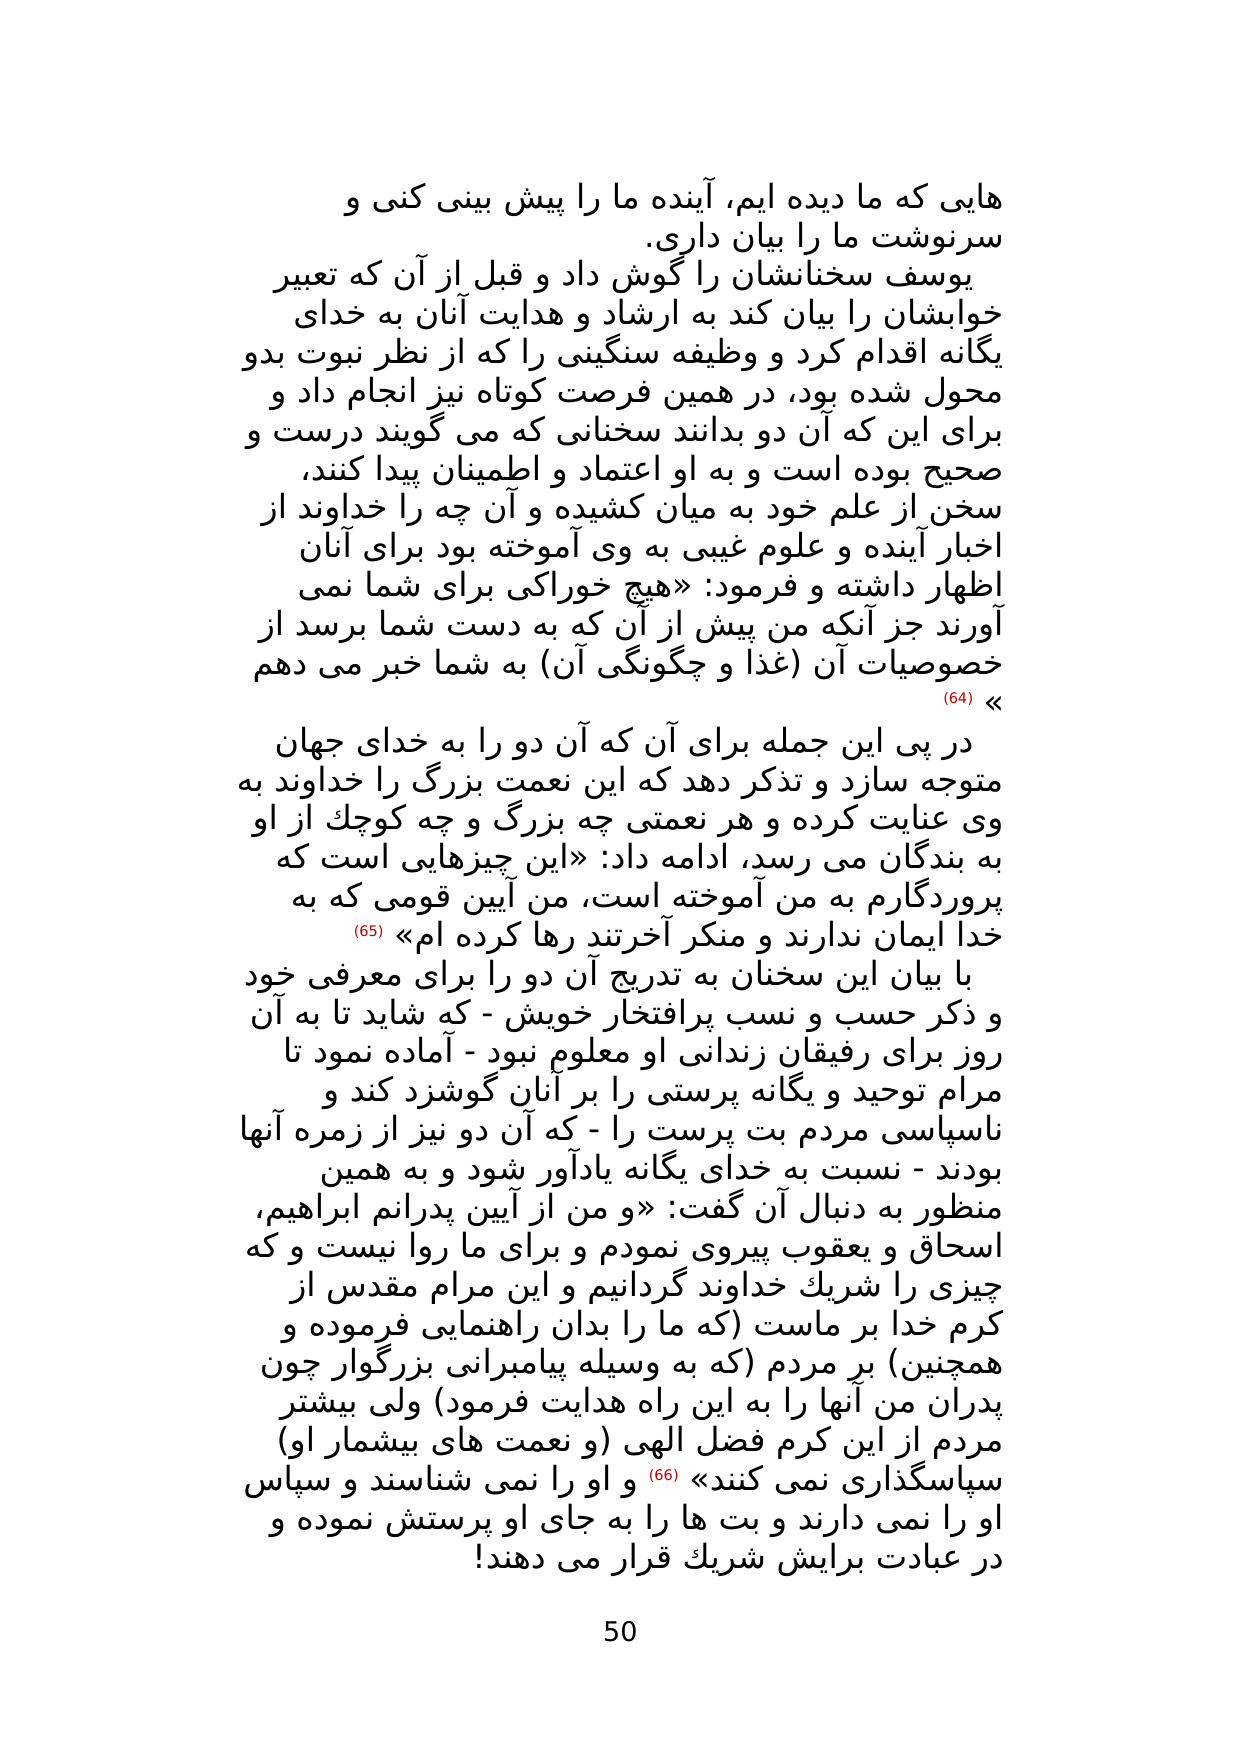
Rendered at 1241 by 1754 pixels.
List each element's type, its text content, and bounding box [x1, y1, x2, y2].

text با بيان اين سخنان به تدريج آن دو را براى معرفى خود و ذكر حسب و نسب پرافتخار خويش - كه شايد تا به آن روز براى رفيقان زندانى او معلوم نبود - آماده نمود تا مرام توحيد و يگانه پرستى را بر آنان گوشزد كند و ناسپاسى مردم بت پرست را - كه آن دو نيز از زمره آنها بودند - نسبت به خداى يگانه يادآور شود و به همين منظور به دنبال آن گفت: «و من از آيين پدرانم ابراهيم، اسحاق و يعقوب پيروى نمودم و براى ما روا نيست و كه چيزى را شريك خداوند گردانيم و اين مرام مقدس از كرم خدا بر ماست (كه ما را بدان راهنمايى فرموده و همچنين) بر مردم (كه به وسيله پيامبرانى بزرگوار چون پدران من آنها را به اين راه هدايت فرمود) ولى بيشتر مردم از اين كرم فضل الهى (و نعمت هاى بيشمار او) سپاسگذارى نمى كنند» (66) و او را نمى شناسند و سپاس او را نمى دارند و بت ها را به جاى او پرستش نموده و در عبادت برايش شريك قرار مى دهند! [236, 954, 1004, 1576]
text يوسف سخنانشان را گوش داد و قبل از آن كه تعبير خوابشان را بيان كند به ارشاد و هدايت آنان به خداى يگانه اقدام كرد و وظيفه سنگينى را كه از نظر نبوت بدو محول شده بود، در همين فرصت كوتاه نيز انجام داد و براى اين كه آن دو بدانند سخنانى كه مى گويند درست و صحيح بوده است و به او اعتماد و اطمينان پيدا كنند، سخن از علم خود به ميان كشيده و آن چه را خداوند از اخبار آينده و علوم غيبى به وى آموخته بود براى آنان اظهار داشته و فرمود: «هيچ خوراكى براى شما نمى آورند جز آنكه من پيش از آن كه به دست شما برسد از خصوصيات آن (غذا و چگونگى آن) به شما خبر مى دهم » (64) [236, 255, 1004, 721]
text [236, 177, 1004, 255]
text در پى اين جمله براى آن كه آن دو را به خداى جهان متوجه سازد و تذكر دهد كه اين نعمت بزرگ را خداوند به وى عنايت كرده و هر نعمتى چه بزرگ و چه كوچك از او به بندگان مى رسد، ادامه داد: «اين چيزهايى است كه پروردگارم به من آموخته است، من آيين قومى كه به خدا ايمان ندارند و منكر آخرتند رها كرده ام» (65) [236, 721, 1004, 954]
